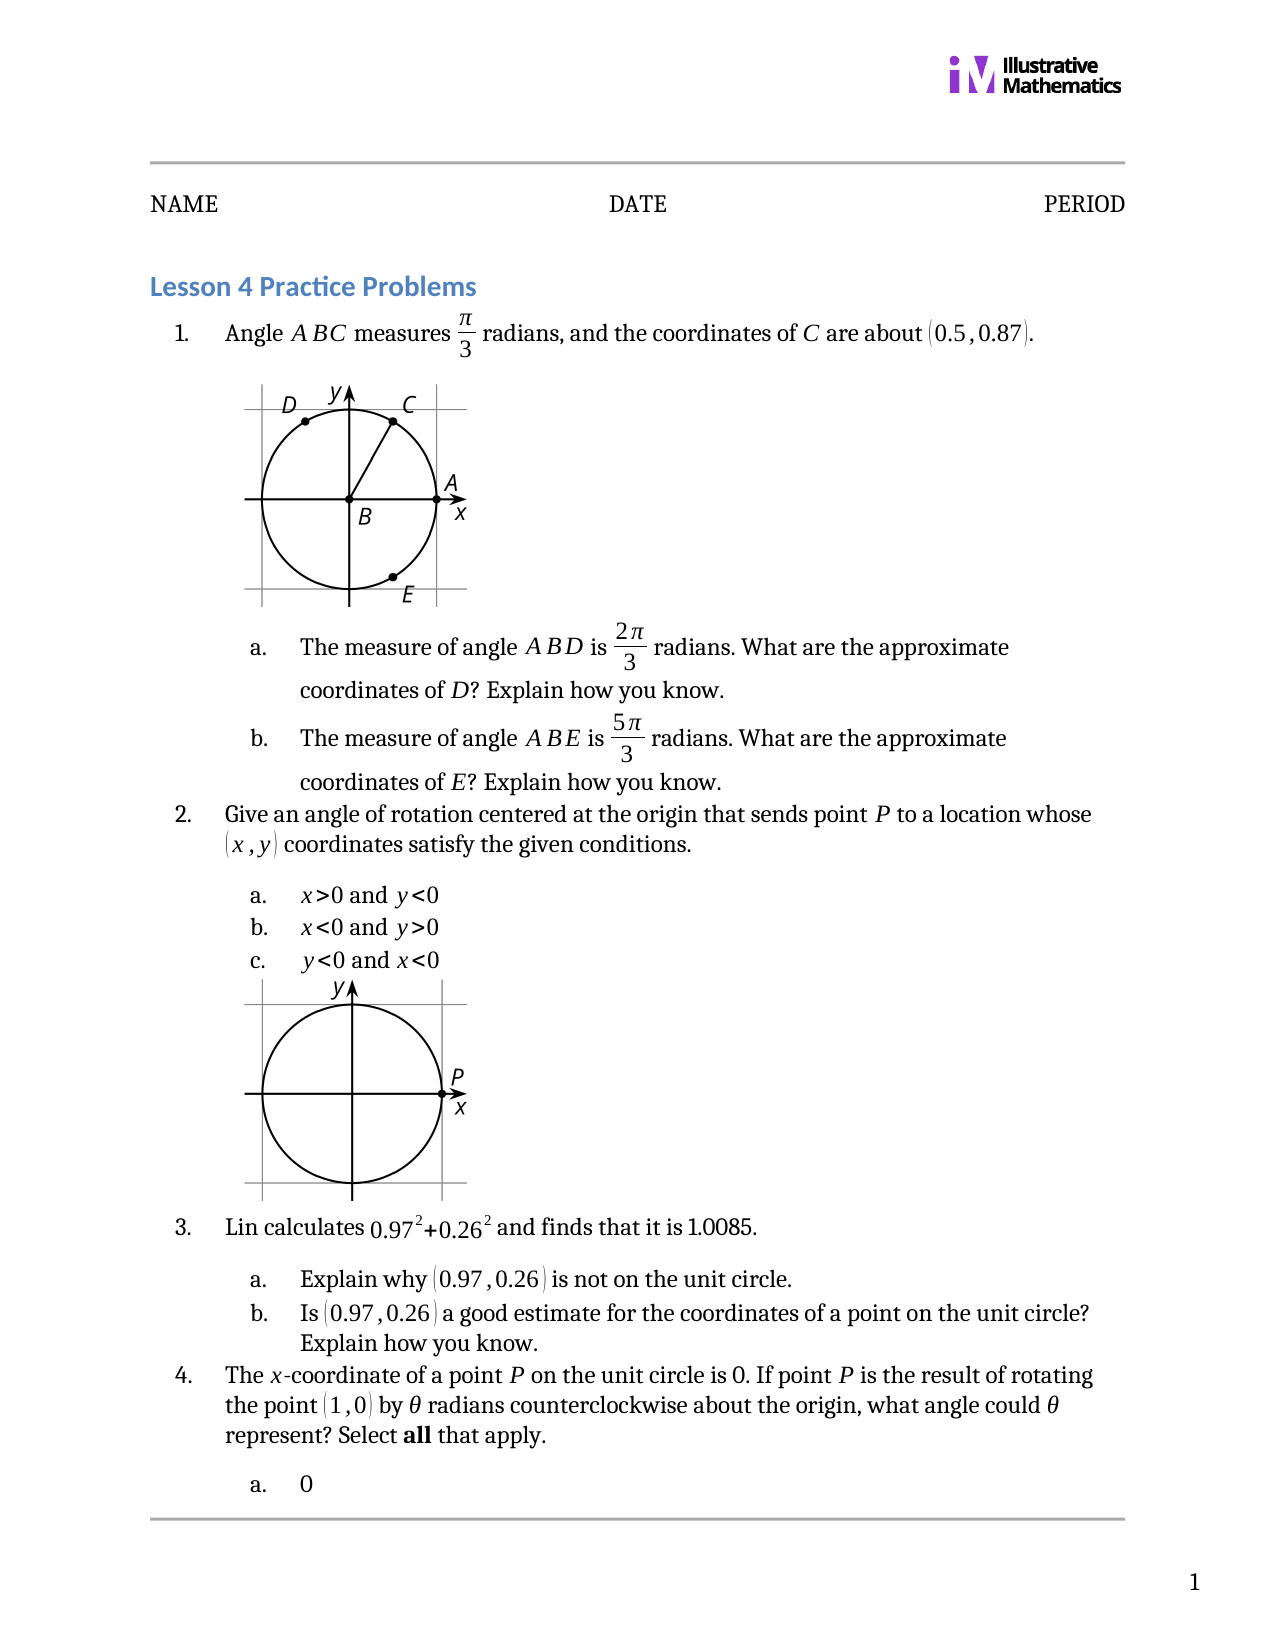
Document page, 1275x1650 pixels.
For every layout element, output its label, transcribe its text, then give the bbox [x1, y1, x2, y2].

list Explain why is not on the unit circle. [250, 1264, 1125, 1294]
list Lin calculates and finds that it is 1.0085. [175, 1212, 1125, 1243]
list The measure of angle is radians. What are the approximate coordinates of ? Explain how you know. [250, 617, 1125, 705]
list Angle measures radians, and the coordinates of are about . [175, 304, 1125, 363]
subtitle Lesson 4 Practice Problems [150, 268, 1125, 304]
picture [243, 383, 468, 608]
list Is a good estimate for the coordinates of a point on the unit circle? Explain how you know. [250, 1298, 1125, 1358]
picture [243, 978, 468, 1202]
list The -coordinate of a point on the unit circle is 0. If point is the result of rotating the point by radians counterclockwise about the origin, what angle could represent? Select all that apply. [175, 1361, 1125, 1449]
picture [949, 55, 1121, 93]
list and [250, 881, 1125, 909]
list The measure of angle is radians. What are the approximate coordinates of ? Explain how you know. [250, 709, 1125, 797]
list and [250, 946, 1125, 974]
list 0 [250, 1470, 1125, 1499]
list Give an angle of rotation centered at the origin that sends point to a location whose coordinates satisfy the given conditions. [175, 800, 1125, 860]
list and [250, 913, 1125, 942]
